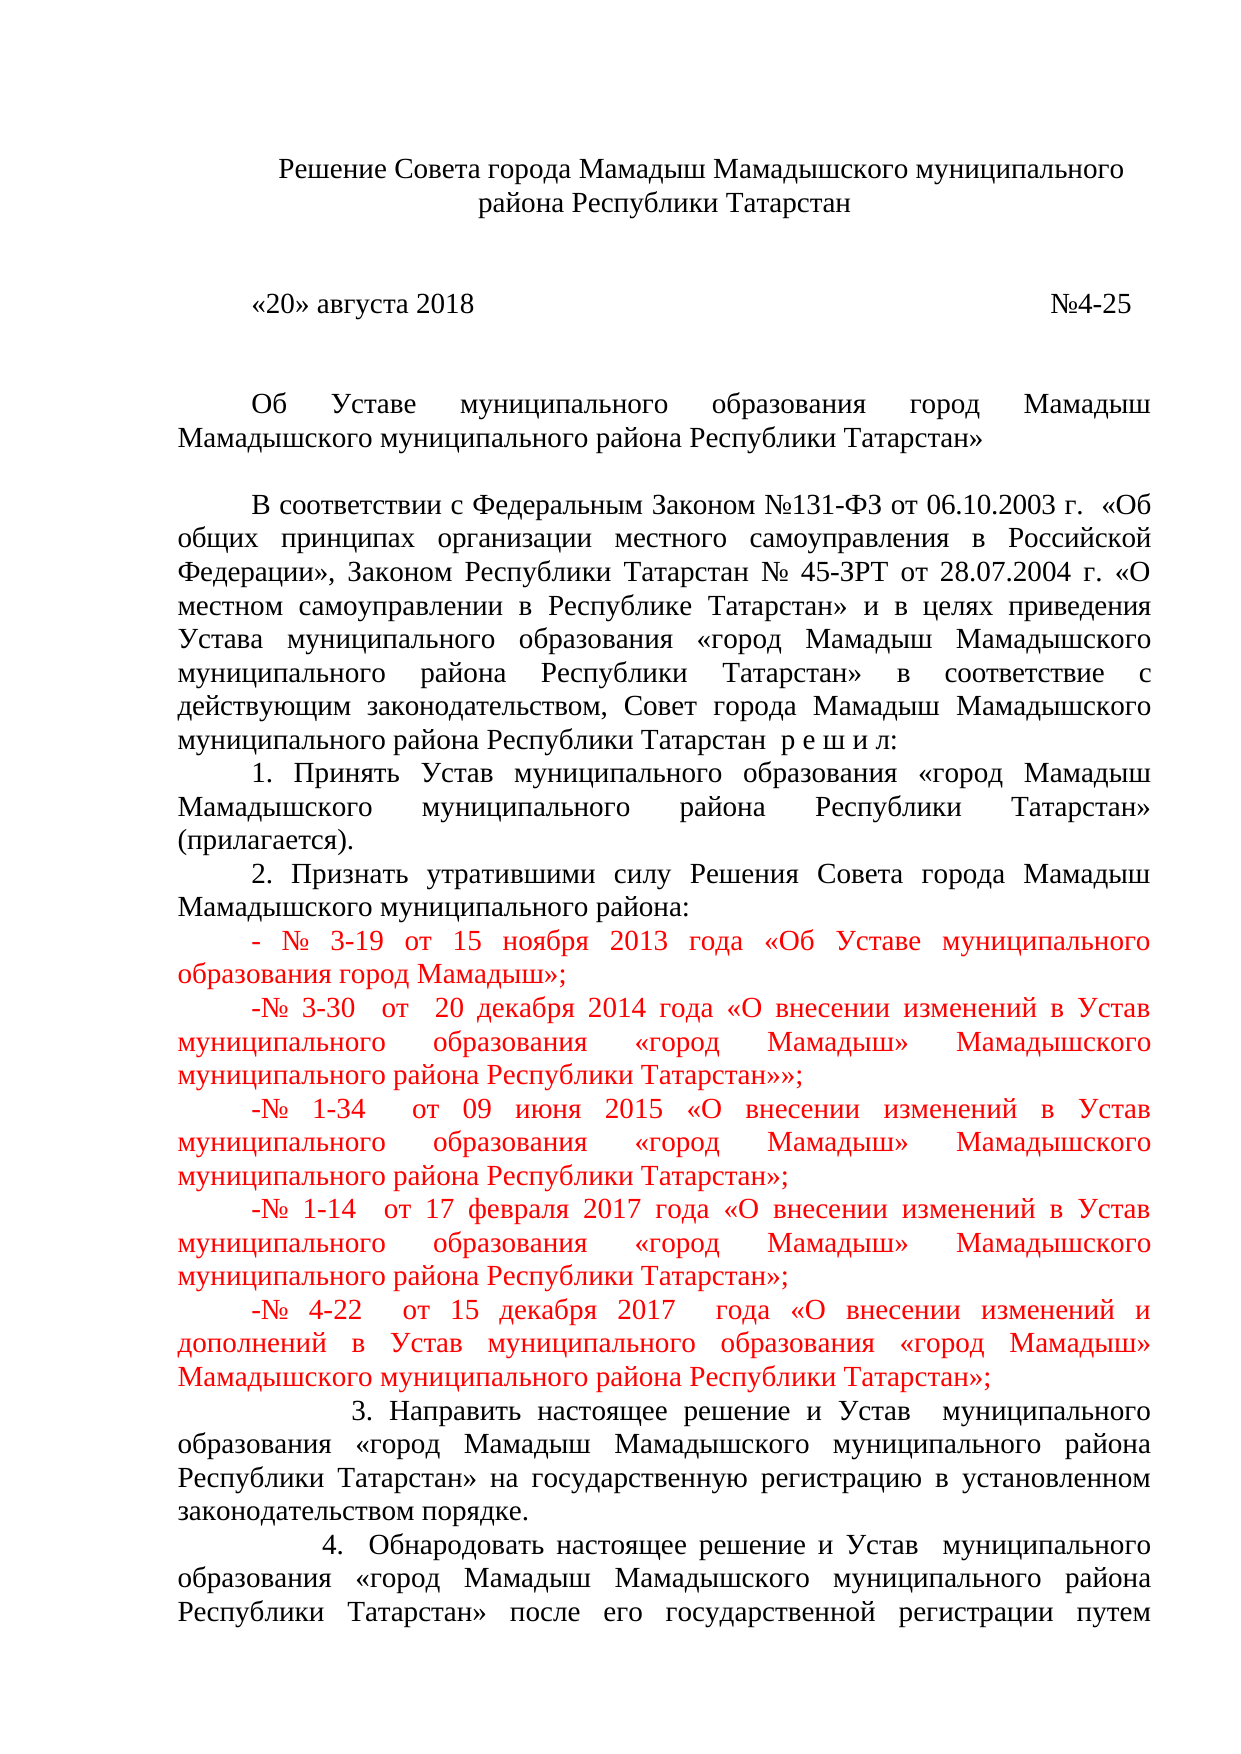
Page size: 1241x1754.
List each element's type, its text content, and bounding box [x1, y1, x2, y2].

text -№ 3-30 от 20 декабря 2014 года «О внесении изменений в Устав муниципального образования «город Мамадыш» Мамадышского муниципального района Республики Татарстан»»; [177, 990, 1152, 1091]
text -№ 1-14 от 17 февраля 2017 года «О внесении изменений в Устав муниципального образования «город Мамадыш» Мамадышского муниципального района Республики Татарстан»; [177, 1191, 1152, 1292]
text «20» августа 2018 №4-25 [177, 286, 1152, 319]
text 1. Принять Устав муниципального образования «город Мамадыш Мамадышского муниципального района Республики Татарстан» (прилагается). [177, 755, 1152, 856]
title 3. Направить настоящее решение и Устав муниципального образования «город Мамадыш Мамадышского муниципального района Республики Татарстан» на государственную регистрацию в установленном законодательством порядке. [177, 1393, 1152, 1527]
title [177, 1527, 1152, 1627]
text -№ 1-34 от 09 июня 2015 «О внесении изменений в Устав муниципального образования «город Мамадыш» Мамадышского муниципального района Республики Татарстан»; [177, 1091, 1152, 1191]
text Об Уставе муниципального образования город Мамадыш Мамадышского муниципального района Республики Татарстан» [177, 386, 1152, 453]
text 2. Признать утратившими силу Решения Совета города Мамадыш Мамадышского муниципального района: [177, 856, 1152, 923]
text Решение Совета города Мамадыш Мамадышского муниципального района Республики Татарстан [177, 152, 1152, 219]
text -№ 4-22 от 15 декабря 2017 года «О внесении изменений и дополнений в Устав муниципального образования «город Мамадыш» Мамадышского муниципального района Республики Татарстан»; [177, 1292, 1152, 1393]
text - № 3-19 от 15 ноября 2013 года «Об Уставе муниципального образования город Мамадыш»; [177, 923, 1152, 990]
text В соответствии с Федеральным Законом №131-ФЗ от 06.10.2003 г. «Об общих принципах организации местного самоуправления в Российской Федерации», Законом Республики Татарстан № 45-ЗРТ от 28.07.2004 г. «О местном самоуправлении в Республике Татарстан» и в целях приведения Устава муниципального образования «город Мамадыш Мамадышского муниципального района Республики Татарстан» в соответствие с действующим законодательством, Совет города Мамадыш Мамадышского муниципального района Республики Татарстан р е ш и л: [177, 487, 1152, 755]
